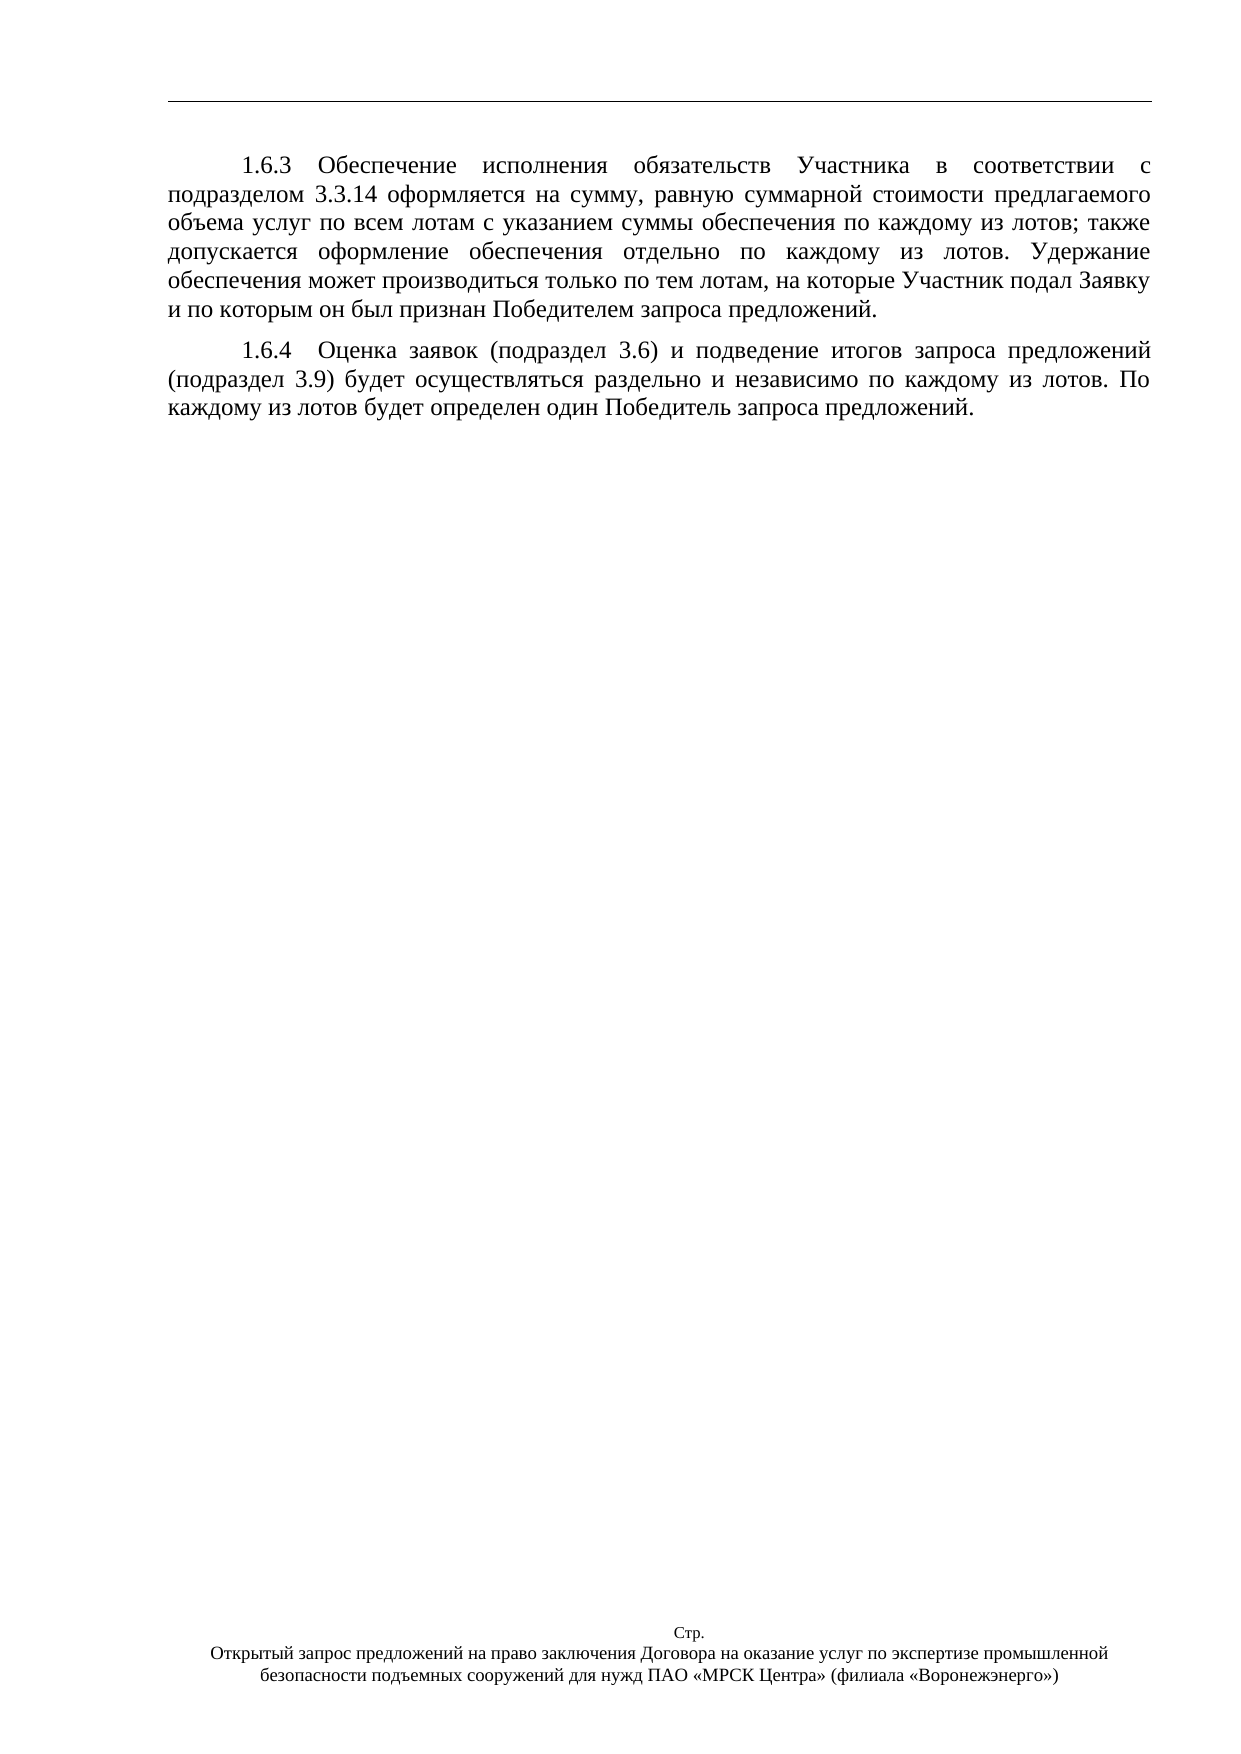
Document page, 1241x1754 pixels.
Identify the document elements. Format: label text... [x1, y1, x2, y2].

subtitle Обеспечение исполнения обязательств Участника в соответствии с подразделом 3.3.14 оформляется на сумму, равную суммарной стоимости предлагаемого объема услуг по всем лотам с указанием суммы обеспечения по каждому из лотов; также допускается оформление обеспечения отдельно по каждому из лотов. Удержание обеспечения может производиться только по тем лотам, на которые Участник подал Заявку и по которым он был признан Победителем запроса предложений. [168, 150, 1152, 322]
subtitle Оценка заявок (подраздел 3.6) и подведение итогов запроса предложений (подраздел 3.9) будет осуществляться раздельно и независимо по каждому из лотов. По каждому из лотов будет определен один Победитель запроса предложений. [168, 335, 1152, 421]
